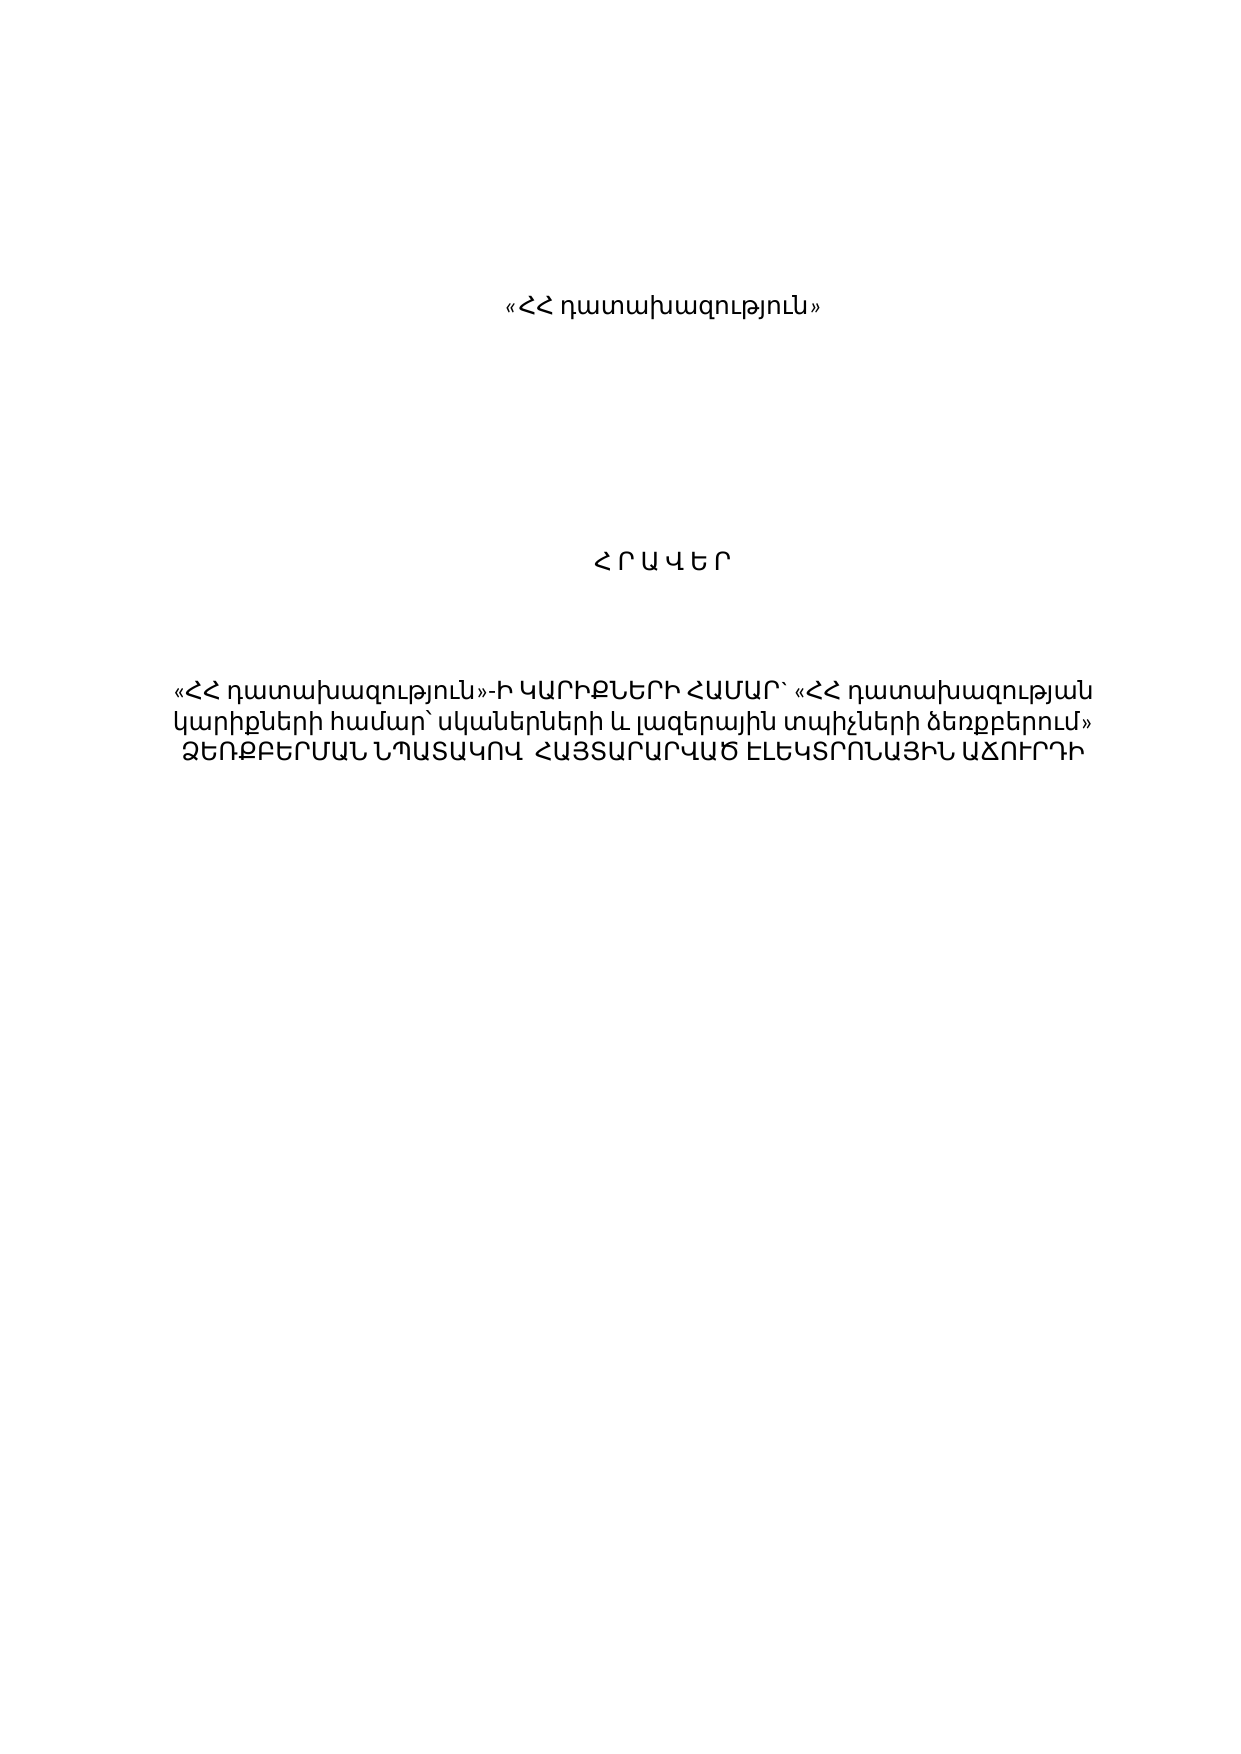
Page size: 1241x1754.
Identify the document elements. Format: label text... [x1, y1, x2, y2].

text Հ Ր Ա Վ Ե Ր [94, 546, 1172, 577]
text « ՀՀ դատախազություն» [94, 290, 1172, 321]
text «ՀՀ դատախազություն»-Ի ԿԱՐԻՔՆԵՐԻ ՀԱՄԱՐ` «ՀՀ դատախազության կարիքների համար՝ սկաներների և լազերային տպիչների ձեռքբերում» ՁԵՌՔԲԵՐՄԱՆ ՆՊԱՏԱԿՈՎ ՀԱՅՏԱՐԱՐՎԱԾ ԷԼԵԿՏՐՈՆԱՅԻՆ ԱՃՈՒՐԴԻ [94, 676, 1172, 767]
